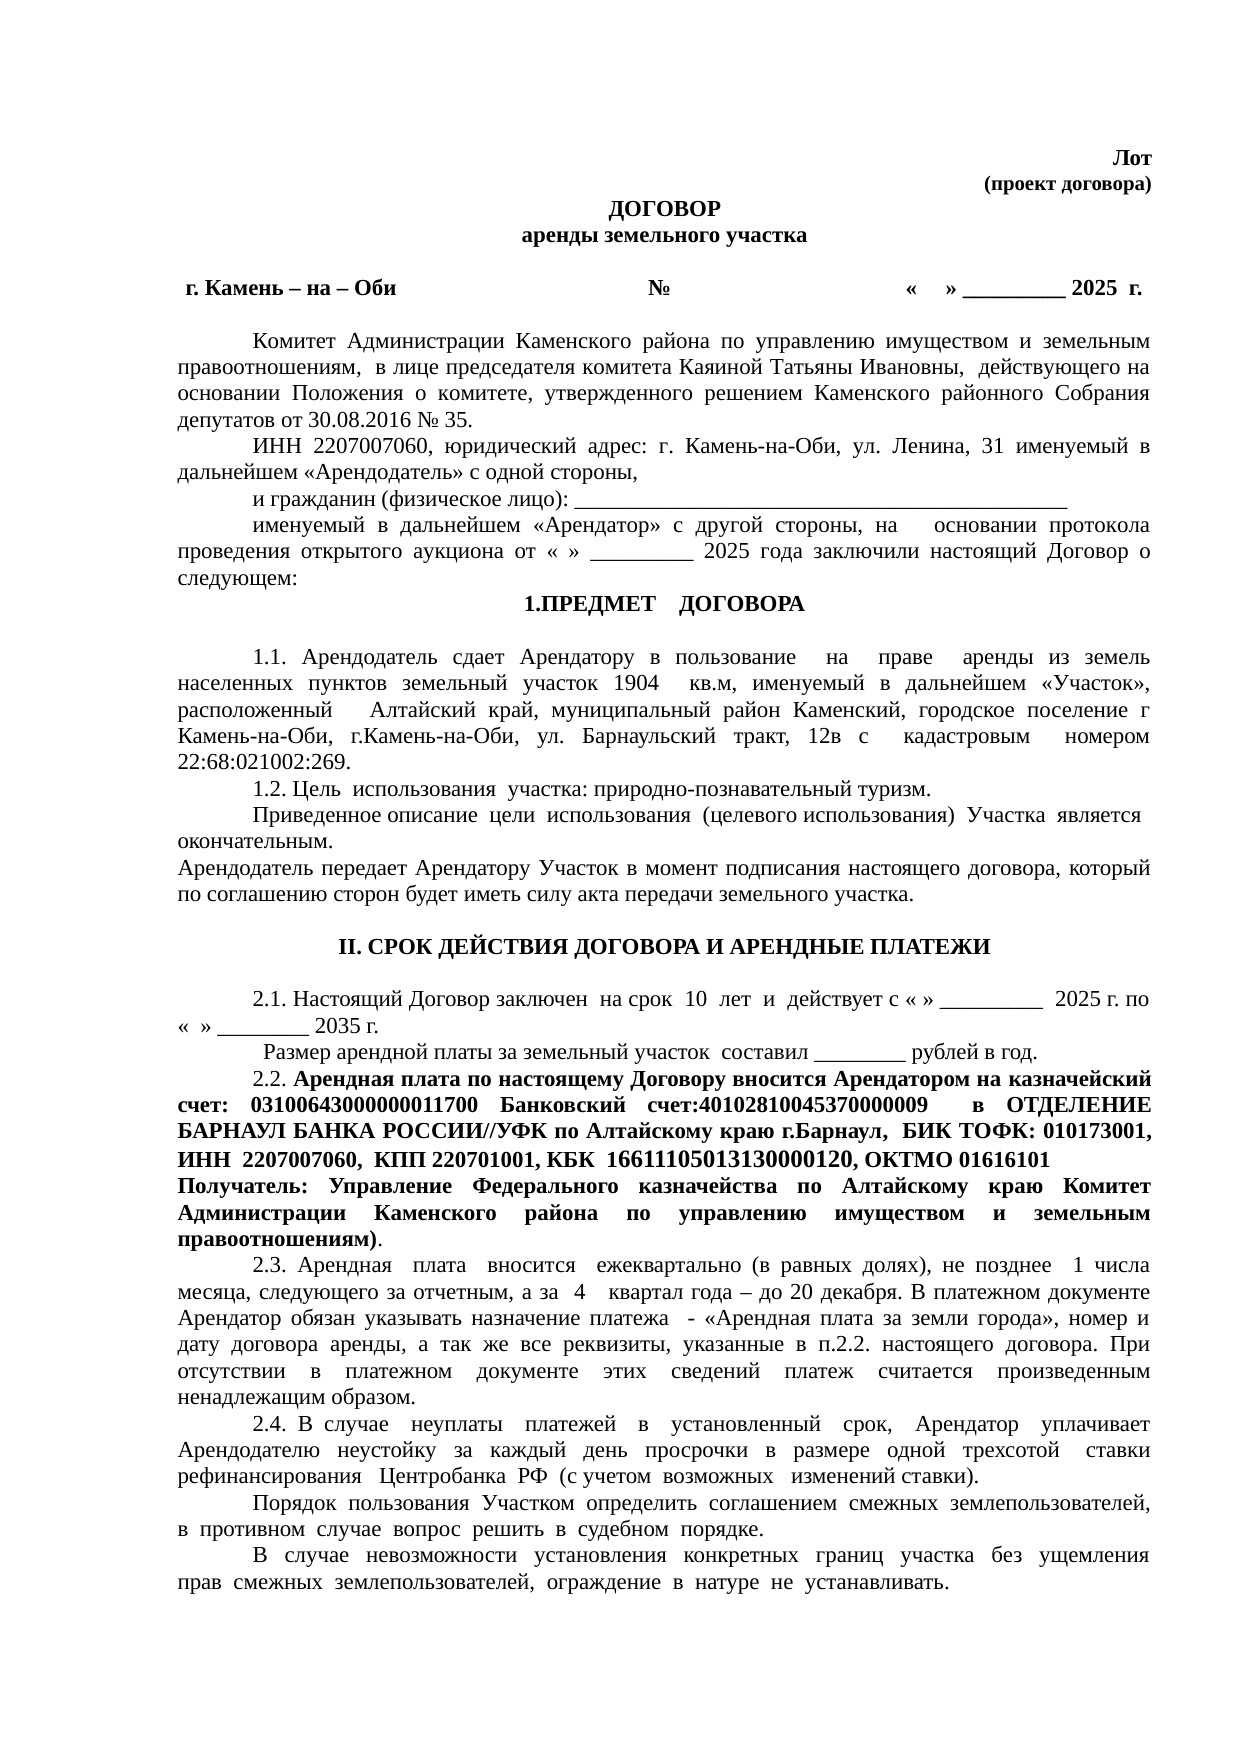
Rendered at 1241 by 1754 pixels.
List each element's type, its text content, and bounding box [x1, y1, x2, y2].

text 1.ПРЕДМЕТ ДОГОВОРА [177, 590, 1152, 617]
subtitle ИНН 2207007060, юридический адрес: г. Камень-на-Оби, ул. Ленина, 31 именуемый в дальнейшем «Арендодатель» с одной стороны, [177, 432, 1152, 485]
text 2.1. Настоящий Договор заключен на срок 10 лет и действует с « » _________ 2025 г. по « » ________ 2035 г. [177, 986, 1152, 1038]
text Размер арендной платы за земельный участок составил ________ рублей в год. [177, 1038, 1152, 1064]
subtitle и гражданин (физическое лицо): ___________________________________________ [177, 485, 1152, 511]
subtitle именуемый в дальнейшем «Арендатор» с другой стороны, на основании протокола проведения открытого аукциона от « » _________ 2025 года заключили настоящий Договор о следующем: [177, 511, 1152, 590]
subtitle Комитет Администрации Каменского района по управлению имуществом и земельным правоотношениям, в лице председателя комитета Каяиной Татьяны Ивановны, действующего на основании Положения о комитете, утвержденного решением Каменского районного Собрания депутатов от 30.08.2016 № 35. [177, 327, 1152, 432]
text 1.2. Цель использования участка: природно-познавательный туризм. [177, 775, 1152, 801]
text Арендодатель передает Арендатору Участок в момент подписания настоящего договора, который по соглашению сторон будет иметь силу акта передачи земельного участка. [177, 854, 1152, 906]
text г. Камень – на – Оби № « » _________ 2025 г. [177, 274, 1152, 300]
text аренды земельного участка [177, 221, 1152, 248]
text окончательным. [177, 827, 1152, 854]
text Получатель: Управление Федерального казначейства по Алтайскому краю Комитет Администрации Каменского района по управлению имуществом и земельным правоотношениям). [177, 1172, 1152, 1251]
text Лот [177, 144, 1152, 171]
text 2.2. Арендная плата по настоящему Договору вносится Арендатором на казначейский счет: 03100643000000011700 Банковский счет:40102810045370000009 в ОТДЕЛЕНИЕ БАРНАУЛ БАНКА РОССИИ//УФК по Алтайскому краю г.Барнаул, БИК ТОФК: 010173001, ИНН 2207007060, КПП 220701001, КБК 16611105013130000120, ОКТМО 01616101 [177, 1064, 1152, 1172]
text (проект договора) [177, 171, 1152, 195]
text 2.4. В случае неуплаты платежей в установленный срок, Арендатор уплачивает Арендодателю неустойку за каждый день просрочки в размере одной трехсотой ставки рефинансирования Центробанка РФ (с учетом возможных изменений ставки). [177, 1409, 1152, 1489]
text II. СРОК ДЕЙСТВИЯ ДОГОВОРА И АРЕНДНЫЕ ПЛАТЕЖИ [177, 933, 1152, 959]
text ДОГОВОР [177, 195, 1152, 221]
subtitle Приведенное описание цели использования (целевого использования) Участка является [177, 801, 1152, 827]
text Порядок пользования Участком определить соглашением смежных землепользователей, в противном случае вопрос решить в судебном порядке. [177, 1489, 1152, 1541]
text В случае невозможности установления конкретных границ участка без ущемления прав смежных землепользователей, ограждение в натуре не устанавливать. [177, 1541, 1152, 1594]
text 2.3. Арендная плата вносится ежеквартально (в равных долях), не позднее 1 числа месяца, следующего за отчетным, а за 4 квартал года – до 20 декабря. В платежном документе Арендатор обязан указывать назначение платежа - «Арендная плата за земли города», номер и дату договора аренды, а так же все реквизиты, указанные в п.2.2. настоящего договора. При отсутствии в платежном документе этих сведений платеж считается произведенным ненадлежащим образом. [177, 1251, 1152, 1409]
text 1.1. Арендодатель сдает Арендатору в пользование на праве аренды из земель населенных пунктов земельный участок 1904 кв.м, именуемый в дальнейшем «Участок», расположенный Алтайский край, муниципальный район Каменский, городское поселение г Камень-на-Оби, г.Камень-на-Оби, ул. Барнаульский тракт, 12в с кадастровым номером 22:68:021002:269. [177, 643, 1152, 775]
